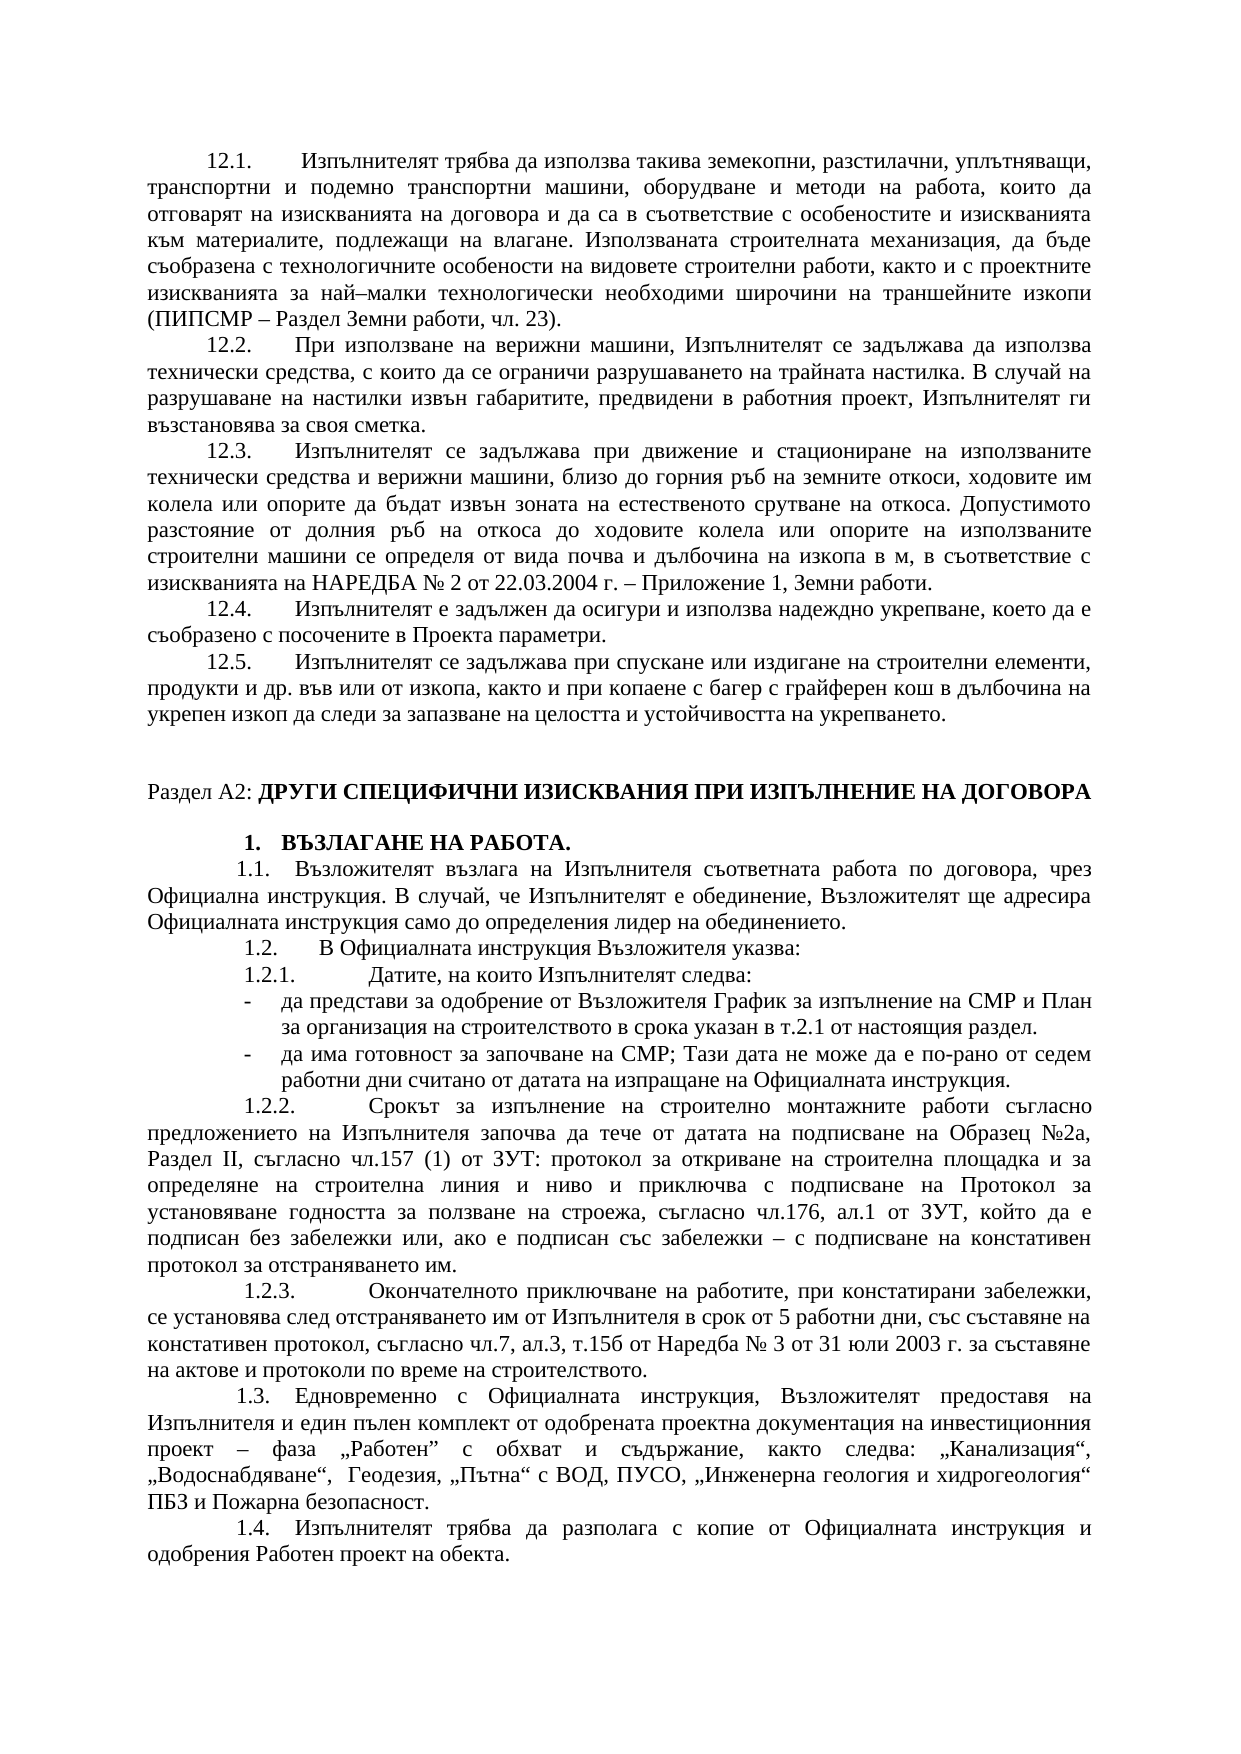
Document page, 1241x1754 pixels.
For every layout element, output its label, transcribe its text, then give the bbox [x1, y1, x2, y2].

list Изпълнителят се задължава при спускане или издигане на строителни елементи, продукти и др. във или от изкопа, както и при копаене с багер с грайферен кош в дълбочина на укрепен изкоп да следи за запазване на целостта и устойчивостта на укрепването. [147, 648, 1093, 727]
list В Официалната инструкция Възложителя указва: [244, 934, 1093, 961]
list Изпълнителят трябва да използва такива земекопни, разстилачни, уплътняващи, транспортни и подемно транспортни машини, оборудване и методи на работа, които да отговарят на изискванията на договора и да са в съответствие с особеностите и изискванията към материалите, подлежащи на влагане. Използваната строителната механизация, да бъде съобразена с технологичните особености на видовете строителни работи, както и с проектните изискванията за най–малки технологически необходими широчини на траншейните изкопи (ПИПСМР – Раздел Земни работи, чл. 23). [147, 147, 1093, 332]
list Окончателното приключване на работите, при констатирани забележки, се установява след отстраняването им от Изпълнителя в срок от 5 работни дни, със съставяне на констативен протокол, съгласно чл.7, ал.3, т.15б от Наредба № 3 от 31 юли 2003 г. за съставяне на актове и протоколи по време на строителството. [147, 1277, 1093, 1382]
list ВЪЗЛАГАНЕ НА РАБОТА. [244, 829, 1093, 855]
text Раздел А2: ДРУГИ СПЕЦИФИЧНИ ИЗИСКВАНИЯ ПРИ ИЗПЪЛНЕНИЕ НА ДОГОВОРА [147, 778, 1093, 804]
list да има готовност за започване на СМР; Тази дата не може да е по-рано от седем работни дни считано от датата на изпращане на Официалната инструкция. [244, 1040, 1093, 1092]
list Изпълнителят се задължава при движение и стациониране на използваните технически средства и верижни машини, близо до горния ръб на земните откоси, ходовите им колела или опорите да бъдат извън зоната на естественото срутване на откоса. Допустимото разстояние от долния ръб на откоса до ходовите колела или опорите на използваните строителни машини се определя от вида почва и дълбочина на изкопа в м, в съответствие с изискванията на НАРЕДБА № 2 от 22.03.2004 г. – Приложение 1, Земни работи. [147, 437, 1093, 595]
list Датите, на които Изпълнителят следва: [147, 961, 1093, 987]
list да представи за одобрение от Възложителя График за изпълнение на СМР и План за организация на строителството в срока указан в т.2.1 от настоящия раздел. [244, 987, 1093, 1040]
list Изпълнителят e задължен да осигури и използва надеждно укрепване, което да е съобразено с посочените в Проекта параметри. [147, 595, 1093, 648]
list Едновременно с Официалната инструкция, Възложителят предоставя на Изпълнителя и един пълен комплект от одобрената проектна документация на инвестиционния проект – фаза „Работен” с обхват и съдържание, както следва: „Канализация“, „Водоснабдяване“, Геодезия, „Пътна“ с ВОД, ПУСО, „Инженерна геология и хидрогеология“ ПБЗ и Пожарна безопасност. [147, 1382, 1093, 1514]
list При използване на верижни машини, Изпълнителят се задължава да използва технически средства, с които да се ограничи разрушаването на трайната настилка. В случай на разрушаване на настилки извън габаритите, предвидени в работния проект, Изпълнителят ги възстановява за своя сметка. [147, 332, 1093, 437]
list Изпълнителят трябва да разполага с копие от Официалната инструкция и одобрения Работен проект на обекта. [147, 1514, 1093, 1567]
list Срокът за изпълнение на строително монтажните работи съгласно предложението на Изпълнителя започва да тече от датата на подписване на Образец №2а, Раздел II, съгласно чл.157 (1) от ЗУТ: протокол за откриване на строителна площадка и за определяне на строителна линия и ниво и приключва с подписване на Протокол за установяване годността за ползване на строежа, съгласно чл.176, ал.1 от ЗУТ, който да е подписан без забележки или, ако е подписан със забележки – с подписване на констативен протокол за отстраняването им. [147, 1092, 1093, 1277]
list Възложителят възлага на Изпълнителя съответната работа по договора, чрез Официална инструкция. В случай, че Изпълнителят е обединение, Възложителят ще адресира Официалната инструкция само до определения лидер на обединението. [147, 855, 1093, 934]
